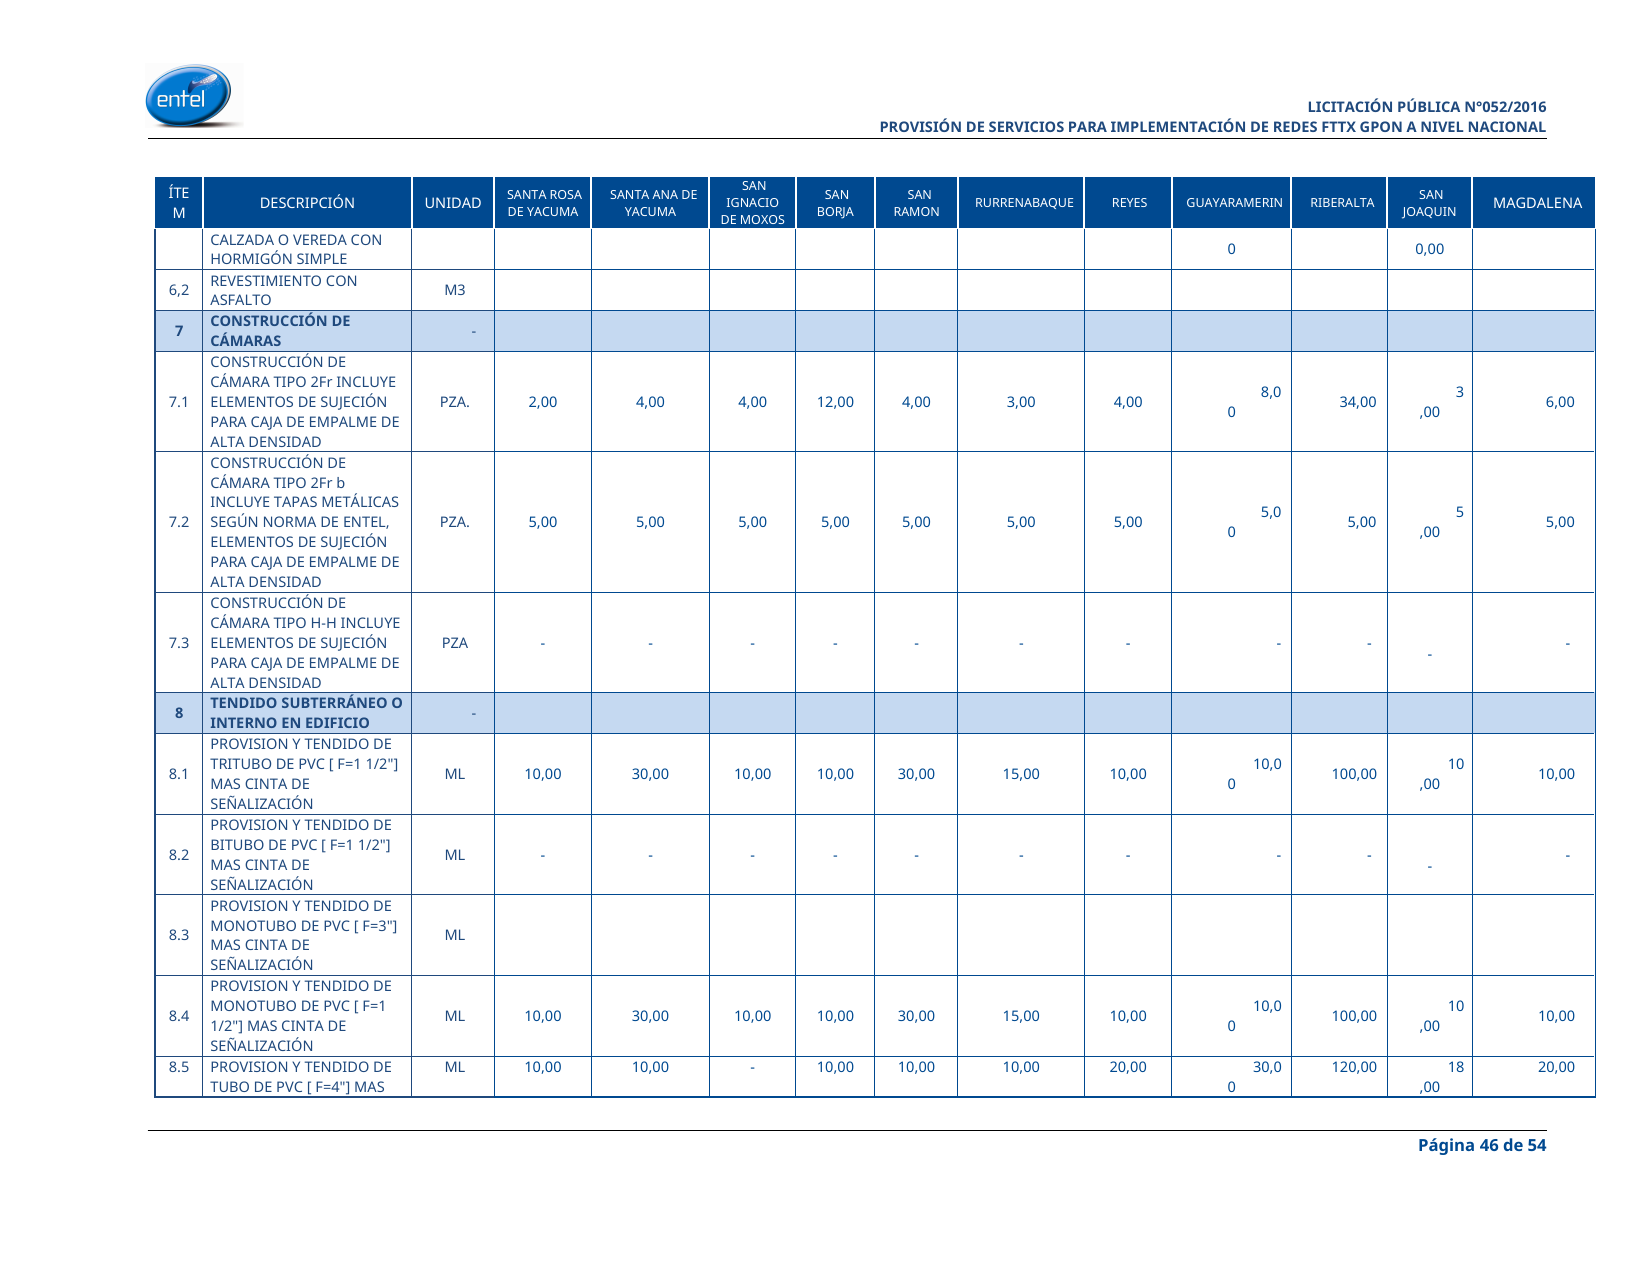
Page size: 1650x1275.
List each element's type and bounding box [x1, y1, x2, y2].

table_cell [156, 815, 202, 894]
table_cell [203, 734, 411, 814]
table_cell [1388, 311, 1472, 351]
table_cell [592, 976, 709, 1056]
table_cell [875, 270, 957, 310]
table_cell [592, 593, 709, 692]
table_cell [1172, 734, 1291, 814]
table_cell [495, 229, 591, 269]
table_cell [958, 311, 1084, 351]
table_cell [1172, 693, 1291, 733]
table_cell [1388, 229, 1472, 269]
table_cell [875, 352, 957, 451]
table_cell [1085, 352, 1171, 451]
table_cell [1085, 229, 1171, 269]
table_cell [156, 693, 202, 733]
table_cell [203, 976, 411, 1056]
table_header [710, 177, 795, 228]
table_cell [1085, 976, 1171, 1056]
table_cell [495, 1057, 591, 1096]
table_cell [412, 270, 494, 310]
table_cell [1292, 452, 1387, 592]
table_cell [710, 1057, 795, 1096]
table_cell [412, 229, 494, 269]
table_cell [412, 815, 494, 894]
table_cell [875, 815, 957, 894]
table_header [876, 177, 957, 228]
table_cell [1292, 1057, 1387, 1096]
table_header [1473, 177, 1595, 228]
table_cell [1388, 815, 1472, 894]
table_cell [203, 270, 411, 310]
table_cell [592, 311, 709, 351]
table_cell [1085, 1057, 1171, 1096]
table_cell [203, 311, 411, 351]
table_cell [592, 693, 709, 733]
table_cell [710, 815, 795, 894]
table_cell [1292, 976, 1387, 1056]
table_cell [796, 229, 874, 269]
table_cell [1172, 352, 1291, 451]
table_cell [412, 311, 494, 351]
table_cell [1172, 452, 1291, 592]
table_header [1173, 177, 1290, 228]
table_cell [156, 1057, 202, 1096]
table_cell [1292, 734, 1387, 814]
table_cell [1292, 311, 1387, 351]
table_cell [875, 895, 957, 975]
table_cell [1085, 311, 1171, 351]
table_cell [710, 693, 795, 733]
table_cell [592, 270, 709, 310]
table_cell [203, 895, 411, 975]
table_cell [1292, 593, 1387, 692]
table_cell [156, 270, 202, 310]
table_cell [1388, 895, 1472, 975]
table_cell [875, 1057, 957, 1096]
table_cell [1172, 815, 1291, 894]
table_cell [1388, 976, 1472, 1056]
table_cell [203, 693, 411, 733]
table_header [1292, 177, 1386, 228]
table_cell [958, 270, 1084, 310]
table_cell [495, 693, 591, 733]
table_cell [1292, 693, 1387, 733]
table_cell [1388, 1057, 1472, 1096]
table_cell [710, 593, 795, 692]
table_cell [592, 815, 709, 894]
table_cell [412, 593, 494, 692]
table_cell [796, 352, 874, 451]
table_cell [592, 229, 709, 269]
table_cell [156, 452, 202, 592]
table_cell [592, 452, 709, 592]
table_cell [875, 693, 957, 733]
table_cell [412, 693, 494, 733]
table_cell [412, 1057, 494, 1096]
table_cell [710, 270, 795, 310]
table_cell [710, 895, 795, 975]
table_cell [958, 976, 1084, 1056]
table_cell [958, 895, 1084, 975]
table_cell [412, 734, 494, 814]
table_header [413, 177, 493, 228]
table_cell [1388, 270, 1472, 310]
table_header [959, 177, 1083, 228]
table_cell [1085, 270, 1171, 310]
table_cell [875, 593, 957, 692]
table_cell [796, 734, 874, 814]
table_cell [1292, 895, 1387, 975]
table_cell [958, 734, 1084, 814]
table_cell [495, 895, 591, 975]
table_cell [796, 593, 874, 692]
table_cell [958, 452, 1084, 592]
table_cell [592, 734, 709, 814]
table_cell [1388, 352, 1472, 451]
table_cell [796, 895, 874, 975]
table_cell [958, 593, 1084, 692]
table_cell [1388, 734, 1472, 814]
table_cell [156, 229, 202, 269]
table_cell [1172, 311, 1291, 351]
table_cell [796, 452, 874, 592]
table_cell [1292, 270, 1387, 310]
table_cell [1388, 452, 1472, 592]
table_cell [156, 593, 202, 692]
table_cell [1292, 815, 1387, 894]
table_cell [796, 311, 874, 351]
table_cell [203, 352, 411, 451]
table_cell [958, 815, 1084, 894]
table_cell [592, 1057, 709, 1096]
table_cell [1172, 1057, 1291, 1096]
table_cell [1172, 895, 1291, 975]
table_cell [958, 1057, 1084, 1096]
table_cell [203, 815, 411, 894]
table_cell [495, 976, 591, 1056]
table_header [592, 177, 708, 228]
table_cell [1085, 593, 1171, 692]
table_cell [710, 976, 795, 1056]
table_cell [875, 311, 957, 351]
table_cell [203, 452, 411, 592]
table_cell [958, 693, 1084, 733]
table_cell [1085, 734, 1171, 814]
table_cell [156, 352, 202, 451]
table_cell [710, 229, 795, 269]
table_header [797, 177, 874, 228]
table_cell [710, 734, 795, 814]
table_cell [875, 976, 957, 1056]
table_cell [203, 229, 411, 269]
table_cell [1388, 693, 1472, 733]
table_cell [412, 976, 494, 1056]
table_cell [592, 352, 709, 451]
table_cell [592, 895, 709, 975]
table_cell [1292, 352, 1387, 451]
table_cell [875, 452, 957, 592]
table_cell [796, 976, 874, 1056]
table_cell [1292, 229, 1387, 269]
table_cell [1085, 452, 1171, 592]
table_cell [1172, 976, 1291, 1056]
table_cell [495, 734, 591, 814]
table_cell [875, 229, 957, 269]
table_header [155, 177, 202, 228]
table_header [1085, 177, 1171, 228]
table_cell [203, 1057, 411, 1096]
picture [145, 63, 244, 128]
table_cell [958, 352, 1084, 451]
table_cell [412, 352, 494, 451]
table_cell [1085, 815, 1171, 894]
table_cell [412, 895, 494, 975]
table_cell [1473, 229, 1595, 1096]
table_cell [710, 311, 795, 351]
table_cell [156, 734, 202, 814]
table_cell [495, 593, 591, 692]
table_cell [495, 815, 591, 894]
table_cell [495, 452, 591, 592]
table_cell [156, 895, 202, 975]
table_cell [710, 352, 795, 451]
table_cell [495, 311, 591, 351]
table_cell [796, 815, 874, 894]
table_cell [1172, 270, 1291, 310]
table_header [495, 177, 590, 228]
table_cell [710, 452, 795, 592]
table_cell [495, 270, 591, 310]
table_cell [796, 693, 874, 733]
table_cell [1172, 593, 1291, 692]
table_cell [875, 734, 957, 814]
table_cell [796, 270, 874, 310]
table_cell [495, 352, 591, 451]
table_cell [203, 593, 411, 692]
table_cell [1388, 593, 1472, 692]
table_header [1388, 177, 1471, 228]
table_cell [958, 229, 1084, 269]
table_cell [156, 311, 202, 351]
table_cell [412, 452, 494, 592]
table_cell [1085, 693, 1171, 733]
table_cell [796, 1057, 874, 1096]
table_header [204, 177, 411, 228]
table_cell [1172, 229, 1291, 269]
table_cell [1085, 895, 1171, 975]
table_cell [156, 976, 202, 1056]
